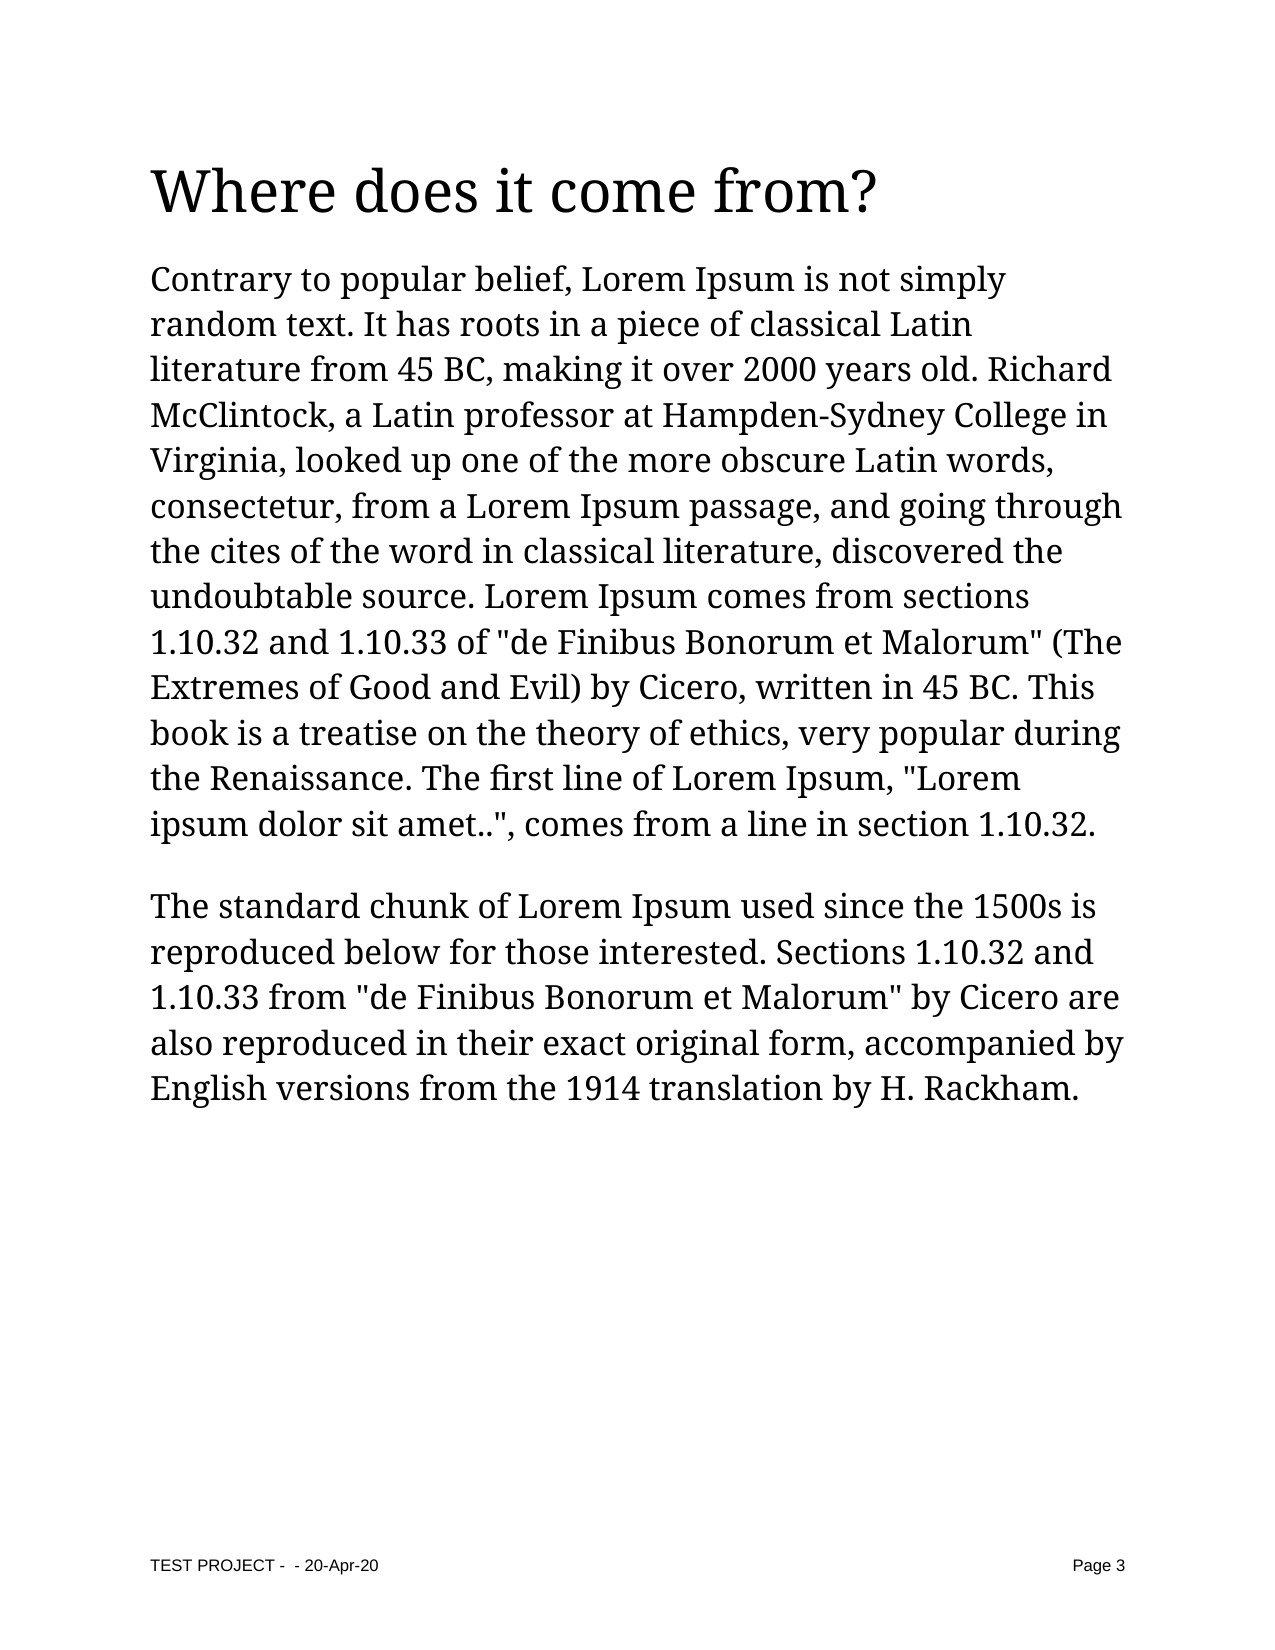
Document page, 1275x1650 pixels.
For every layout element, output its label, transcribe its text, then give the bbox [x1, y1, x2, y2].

text The standard chunk of Lorem Ipsum used since the 1500s is reproduced below for those interested. Sections 1.10.32 and 1.10.33 from "de Finibus Bonorum et Malorum" by Cicero are also reproduced in their exact original form, accompanied by English versions from the 1914 translation by H. Rackham. [150, 883, 1125, 1110]
text Contrary to popular belief, Lorem Ipsum is not simply random text. It has roots in a piece of classical Latin literature from 45 BC, making it over 2000 years old. Richard McClintock, a Latin professor at Hampden-Sydney College in Virginia, looked up one of the more obscure Latin words, consectetur, from a Lorem Ipsum passage, and going through the cites of the word in classical literature, discovered the undoubtable source. Lorem Ipsum comes from sections 1.10.32 and 1.10.33 of "de Finibus Bonorum et Malorum" (The Extremes of Good and Evil) by Cicero, written in 45 BC. This book is a treatise on the theory of ethics, very popular during the Renaissance. The first line of Lorem Ipsum, "Lorem ipsum dolor sit amet..", comes from a line in section 1.10.32. [150, 255, 1125, 846]
title Where does it come from? [150, 150, 1125, 229]
